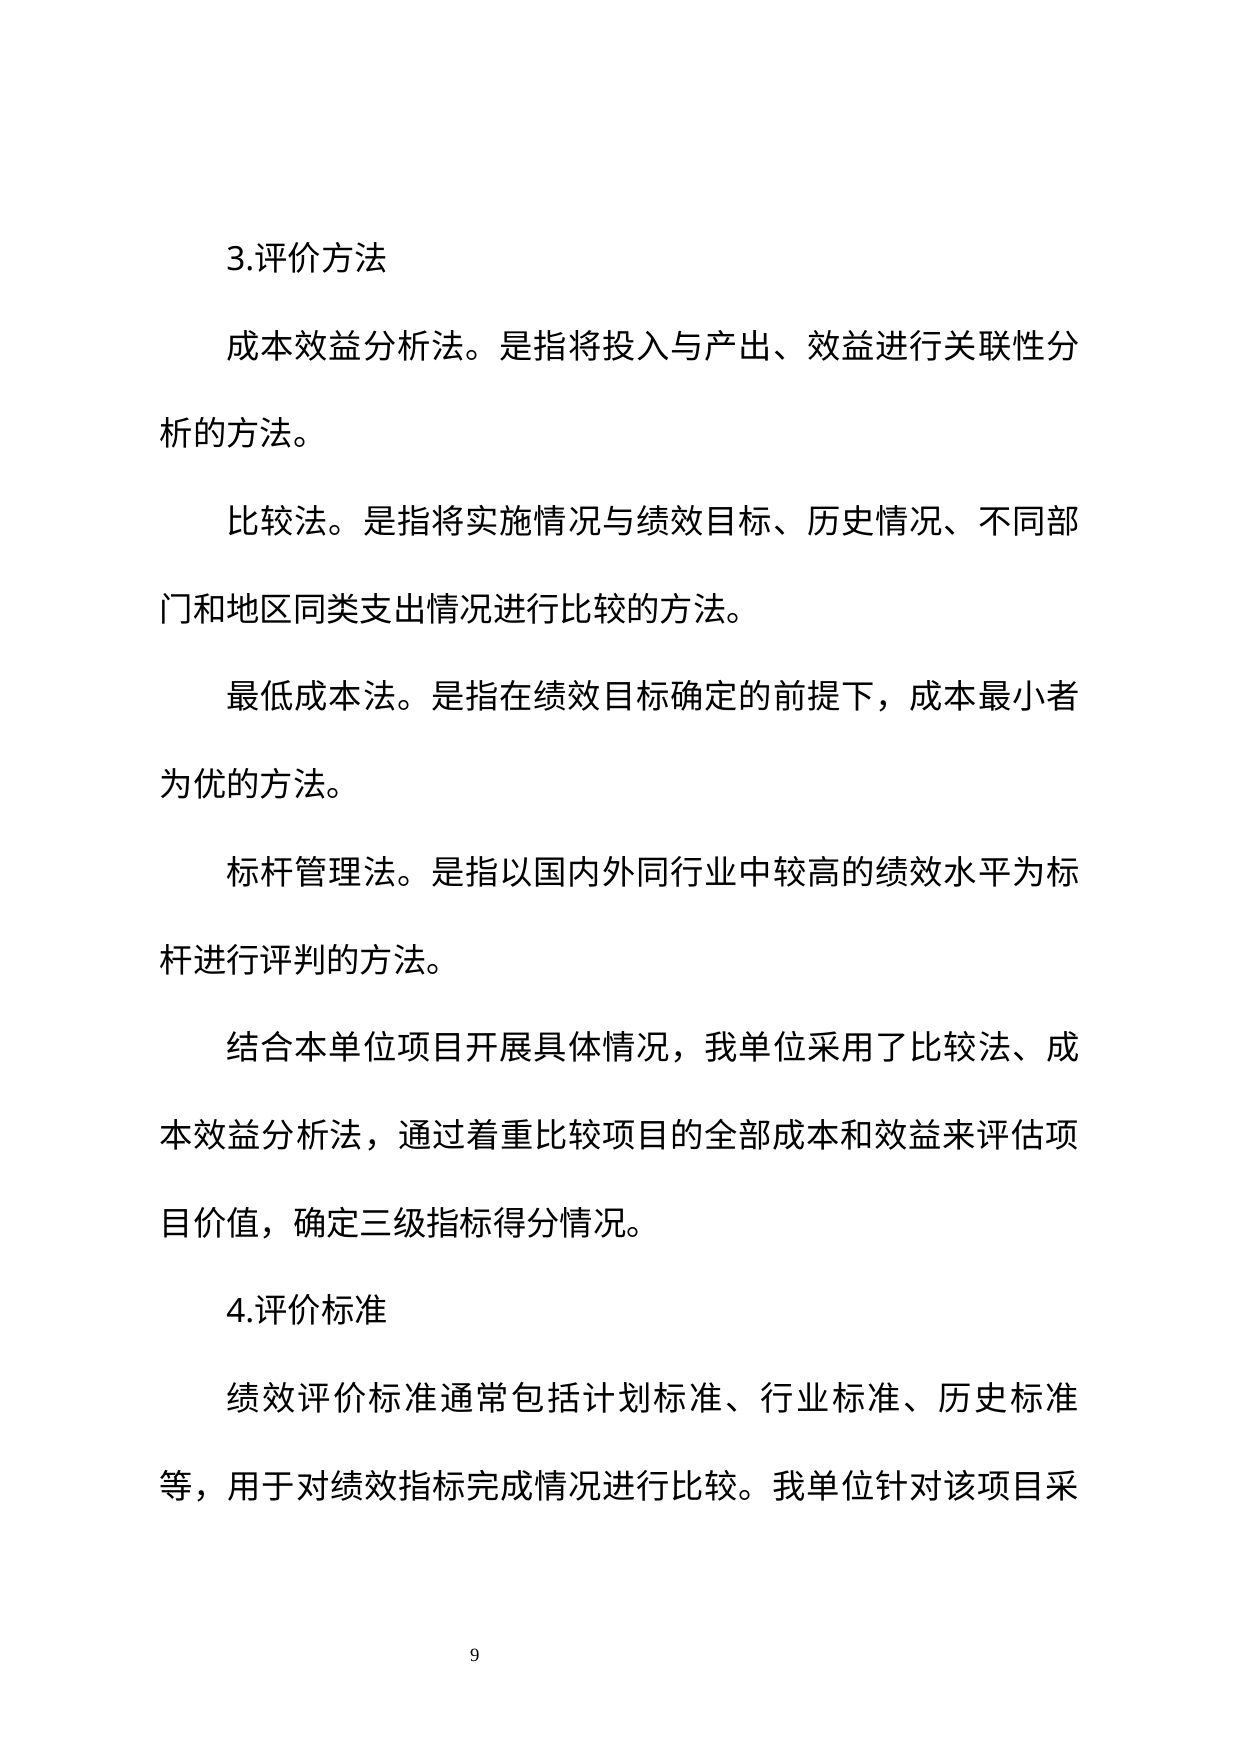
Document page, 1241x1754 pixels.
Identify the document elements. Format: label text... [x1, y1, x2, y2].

text 标杆管理法。是指以国内外同行业中较高的绩效水平为标杆进行评判的方法。 [159, 826, 1081, 1001]
text 比较法。是指将实施情况与绩效目标、历史情况、不同部门和地区同类支出情况进行比较的方法。 [159, 475, 1081, 651]
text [159, 1352, 1081, 1528]
text 结合本单位项目开展具体情况，我单位采用了比较法、成本效益分析法，通过着重比较项目的全部成本和效益来评估项目价值，确定三级指标得分情况。 [159, 1001, 1081, 1264]
text 4.评价标准 [159, 1264, 1081, 1352]
text 成本效益分析法。是指将投入与产出、效益进行关联性分析的方法。 [159, 300, 1081, 475]
text 最低成本法。是指在绩效目标确定的前提下，成本最小者为优的方法。 [159, 651, 1081, 826]
text 3.评价方法 [159, 212, 1081, 300]
